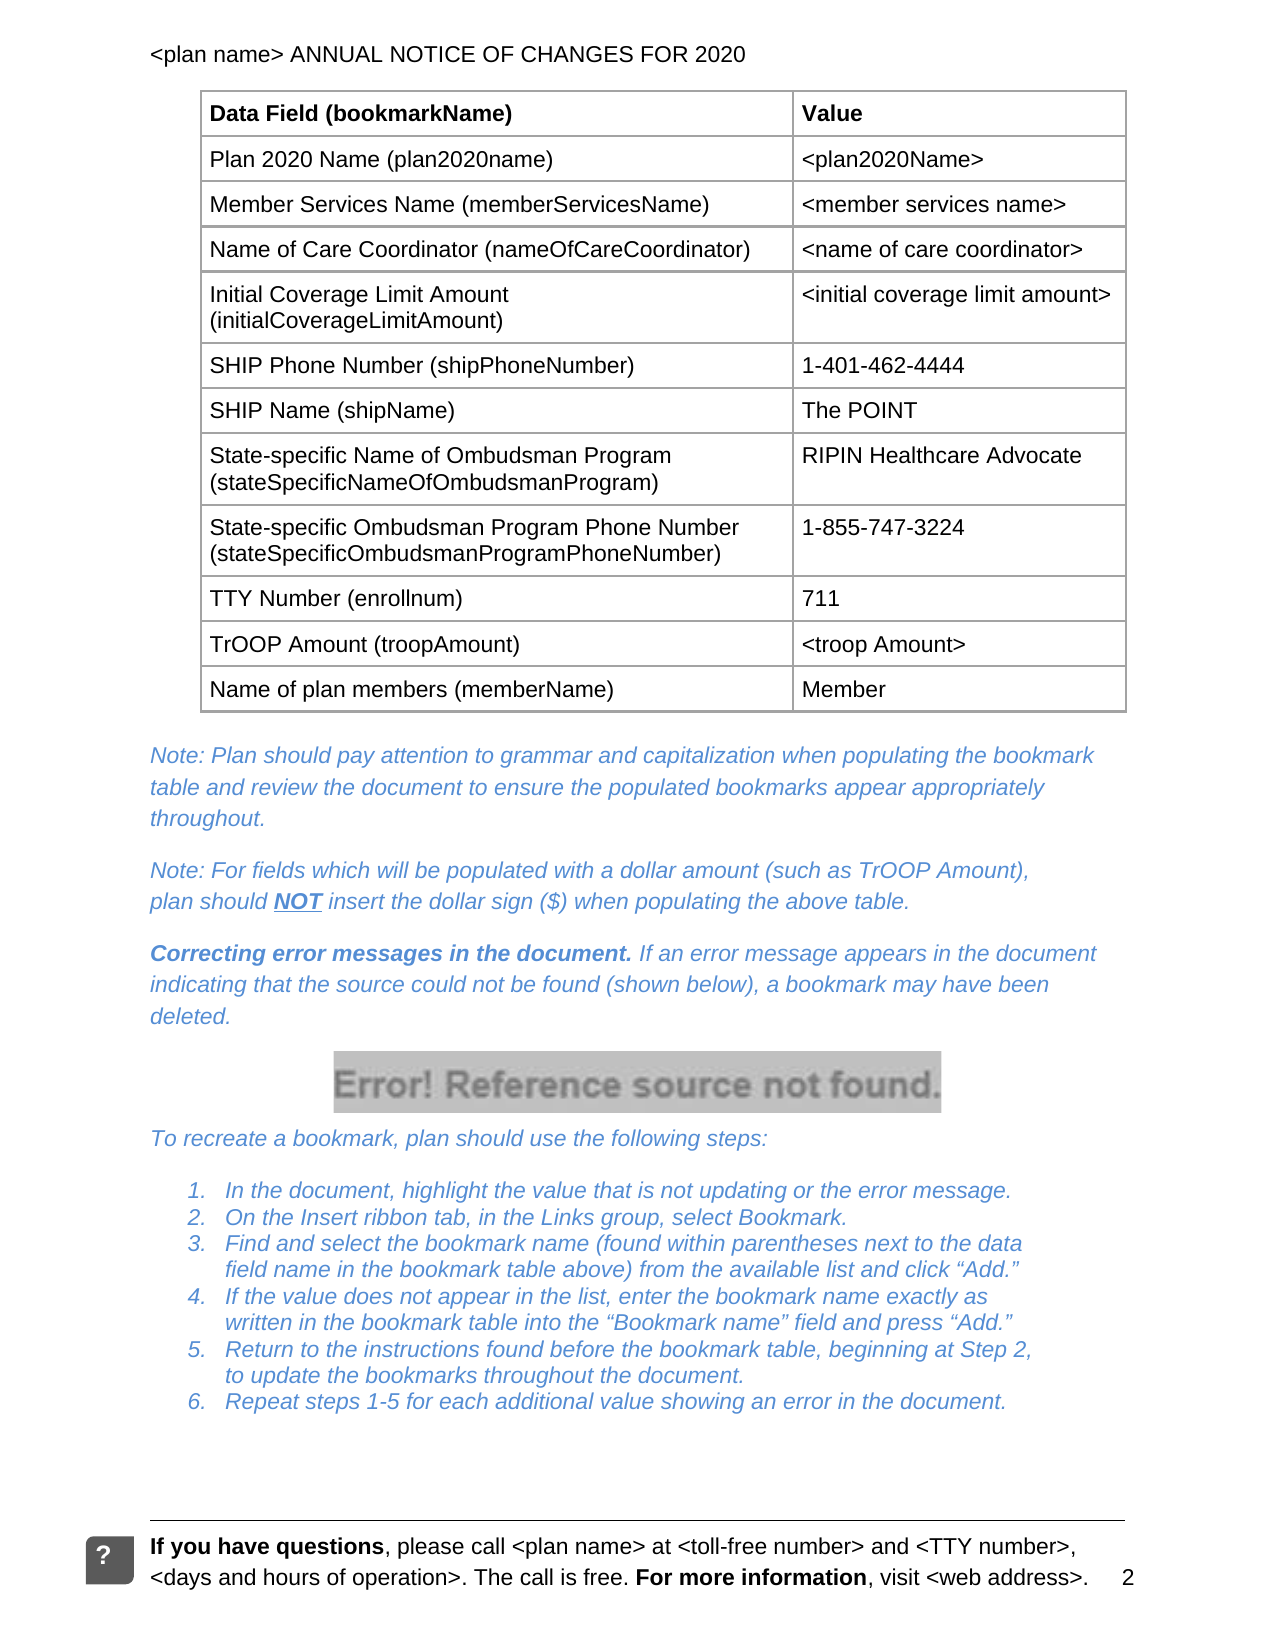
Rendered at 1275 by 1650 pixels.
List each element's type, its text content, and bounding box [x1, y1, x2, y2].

table_cell <plan2020Name> [794, 137, 1125, 180]
table_cell The POINT [794, 389, 1125, 432]
text Correcting error messages in the document. If an error message appears in the document indicating that the source could not be found (shown below), a bookmark may have been deleted. [150, 937, 1125, 1030]
table_cell TTY Number (enrollnum) [202, 577, 792, 620]
table_cell RIPIN Healthcare Advocate [794, 434, 1125, 503]
table_cell <initial coverage limit amount> [794, 273, 1125, 342]
table_cell Name of plan members (memberName) [202, 667, 792, 710]
table_cell State-specific Name of Ombudsman Program (stateSpecificNameOfOmbudsmanProgram) [202, 434, 792, 503]
list If the value does not appear in the list, enter the bookmark name exactly as written in the bookmark table into the “Bookmark name” field and press “Add.” [187, 1283, 1050, 1336]
table_cell Name of Care Coordinator (nameOfCareCoordinator) [202, 228, 792, 270]
table_cell <name of care coordinator> [794, 228, 1125, 270]
table_cell Plan 2020 Name (plan2020name) [202, 137, 792, 180]
table_header Data Field (bookmarkName) [202, 92, 792, 135]
table_cell 1-401-462-4444 [794, 344, 1125, 387]
table_cell Member [794, 667, 1125, 710]
picture [333, 1051, 942, 1113]
table_cell Initial Coverage Limit Amount (initialCoverageLimitAmount) [202, 273, 792, 342]
text To recreate a bookmark, plan should use the following steps: [150, 1125, 1125, 1151]
table_cell SHIP Phone Number (shipPhoneNumber) [202, 344, 792, 387]
list Return to the instructions found before the bookmark table, beginning at Step 2, to update the bookmarks throughout the document. [187, 1336, 1050, 1388]
table_cell <member services name> [794, 182, 1125, 225]
table_cell State-specific Ombudsman Program Phone Number (stateSpecificOmbudsmanProgramPhoneNumber) [202, 506, 792, 575]
list Repeat steps 1-5 for each additional value showing an error in the document. [187, 1388, 1050, 1414]
text Note: Plan should pay attention to grammar and capitalization when populating the bookmark table and review the document to ensure the populated bookmarks appear appropriately throughout. [150, 739, 1125, 832]
table_header Value [794, 92, 1125, 135]
table_cell TrOOP Amount (troopAmount) [202, 622, 792, 665]
text Note: For fields which will be populated with a dollar amount (such as TrOOP Amount), plan should NOT insert the dollar sign ($) when populating the above table. [150, 853, 1050, 916]
table_cell <troop Amount> [794, 622, 1125, 665]
table_cell 711 [794, 577, 1125, 620]
table_cell Member Services Name (memberServicesName) [202, 182, 792, 225]
table_cell SHIP Name (shipName) [202, 389, 792, 432]
list On the Insert ribbon tab, in the Links group, select Bookmark. [187, 1204, 1050, 1230]
table_cell 1-855-747-3224 [794, 506, 1125, 575]
list In the document, highlight the value that is not updating or the error message. [187, 1177, 1050, 1204]
list Find and select the bookmark name (found within parentheses next to the data field name in the bookmark table above) from the available list and click “Add.” [187, 1230, 1050, 1283]
